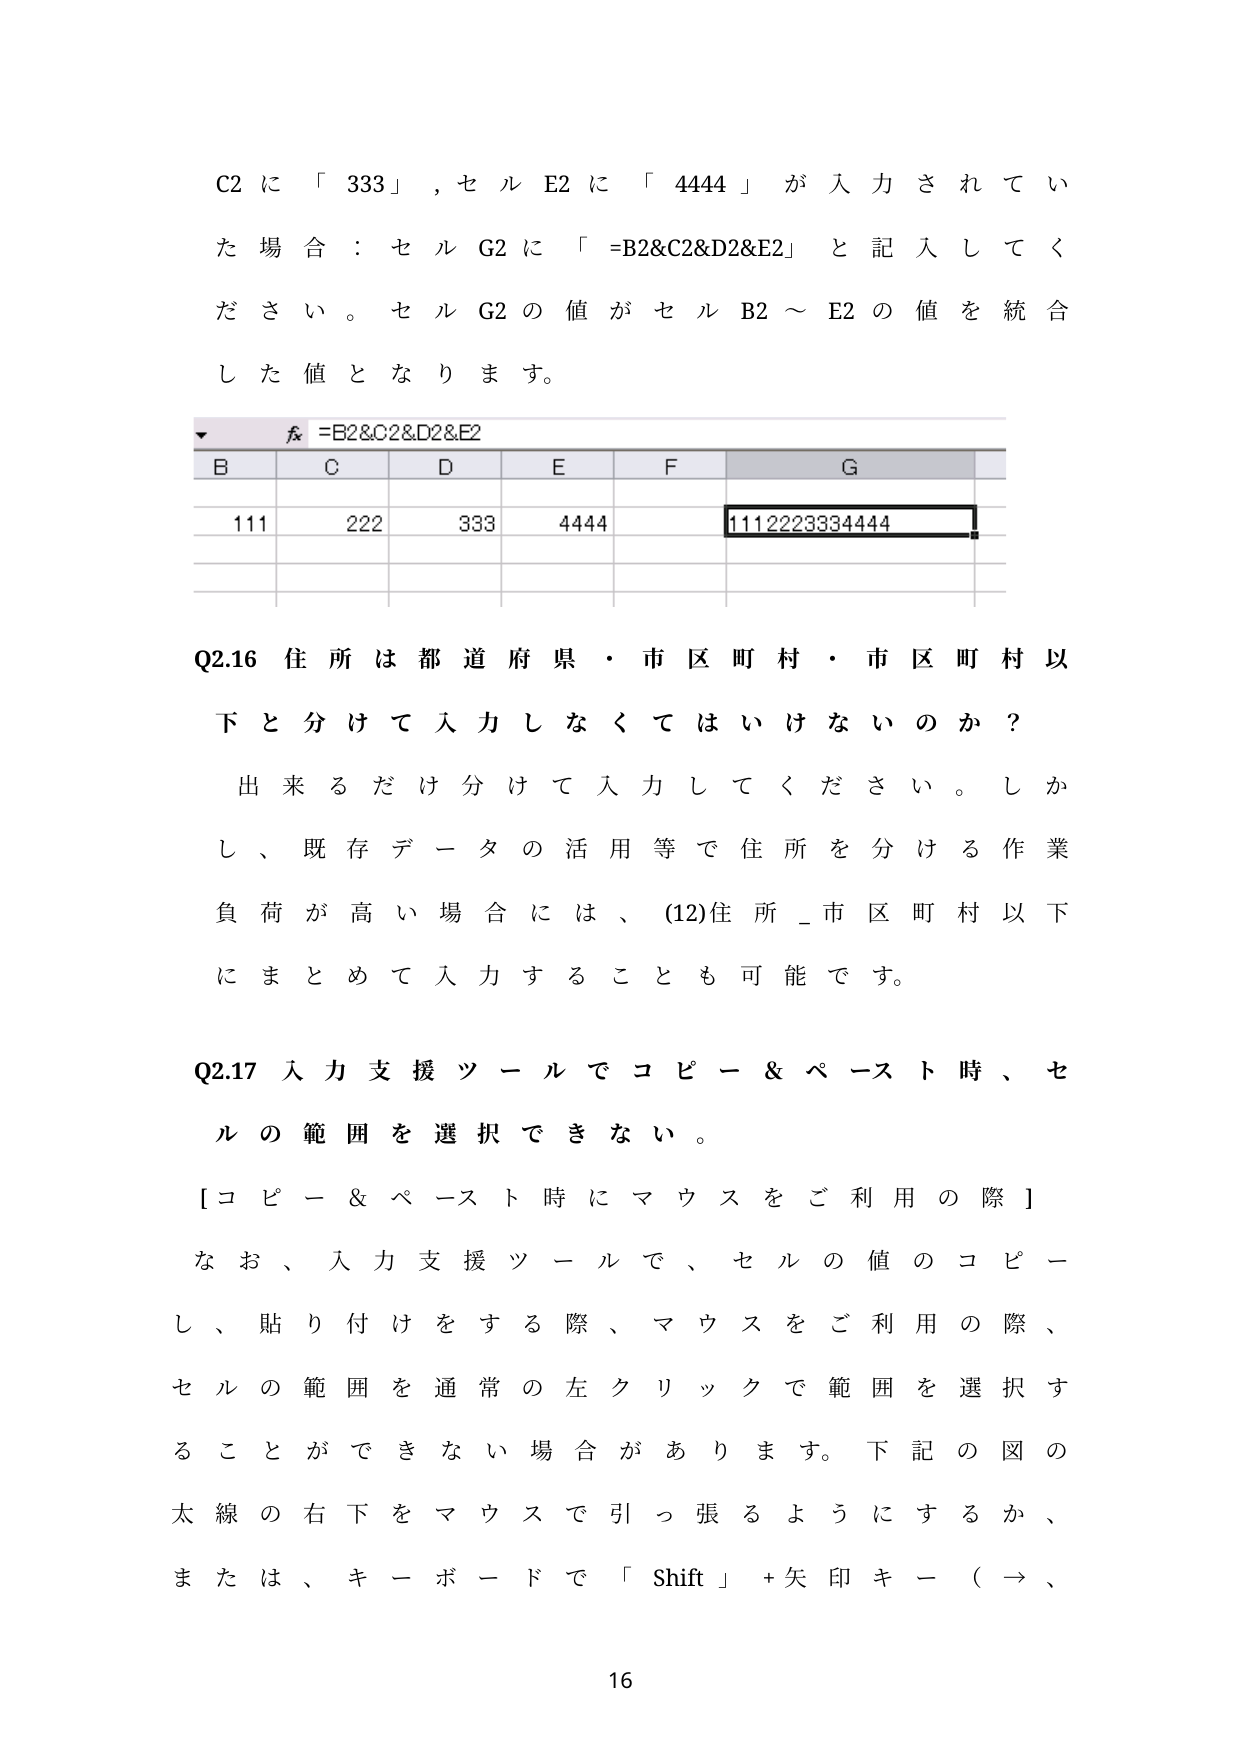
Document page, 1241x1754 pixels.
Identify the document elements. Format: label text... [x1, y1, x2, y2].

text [170, 1228, 1090, 1608]
text Q2.17 入力支援ツールでコピー＆ペースト時、セルの範囲を選択できない。 [172, 1038, 1090, 1164]
picture [193, 417, 1007, 607]
text 出来るだけ分けて入力してください。しかし、既存データの活用等で住所を分ける作業負荷が高い場合には、(12)住所_市区町村以下にまとめて入力することも可能です。 [194, 753, 1090, 1006]
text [194, 151, 1090, 404]
text [コピー＆ペースト時にマウスをご利用の際] [170, 1164, 1090, 1228]
text Q2.16 住所は都道府県・市区町村・市区町村以下と分けて入力しなくてはいけないのか？ [172, 626, 1090, 753]
